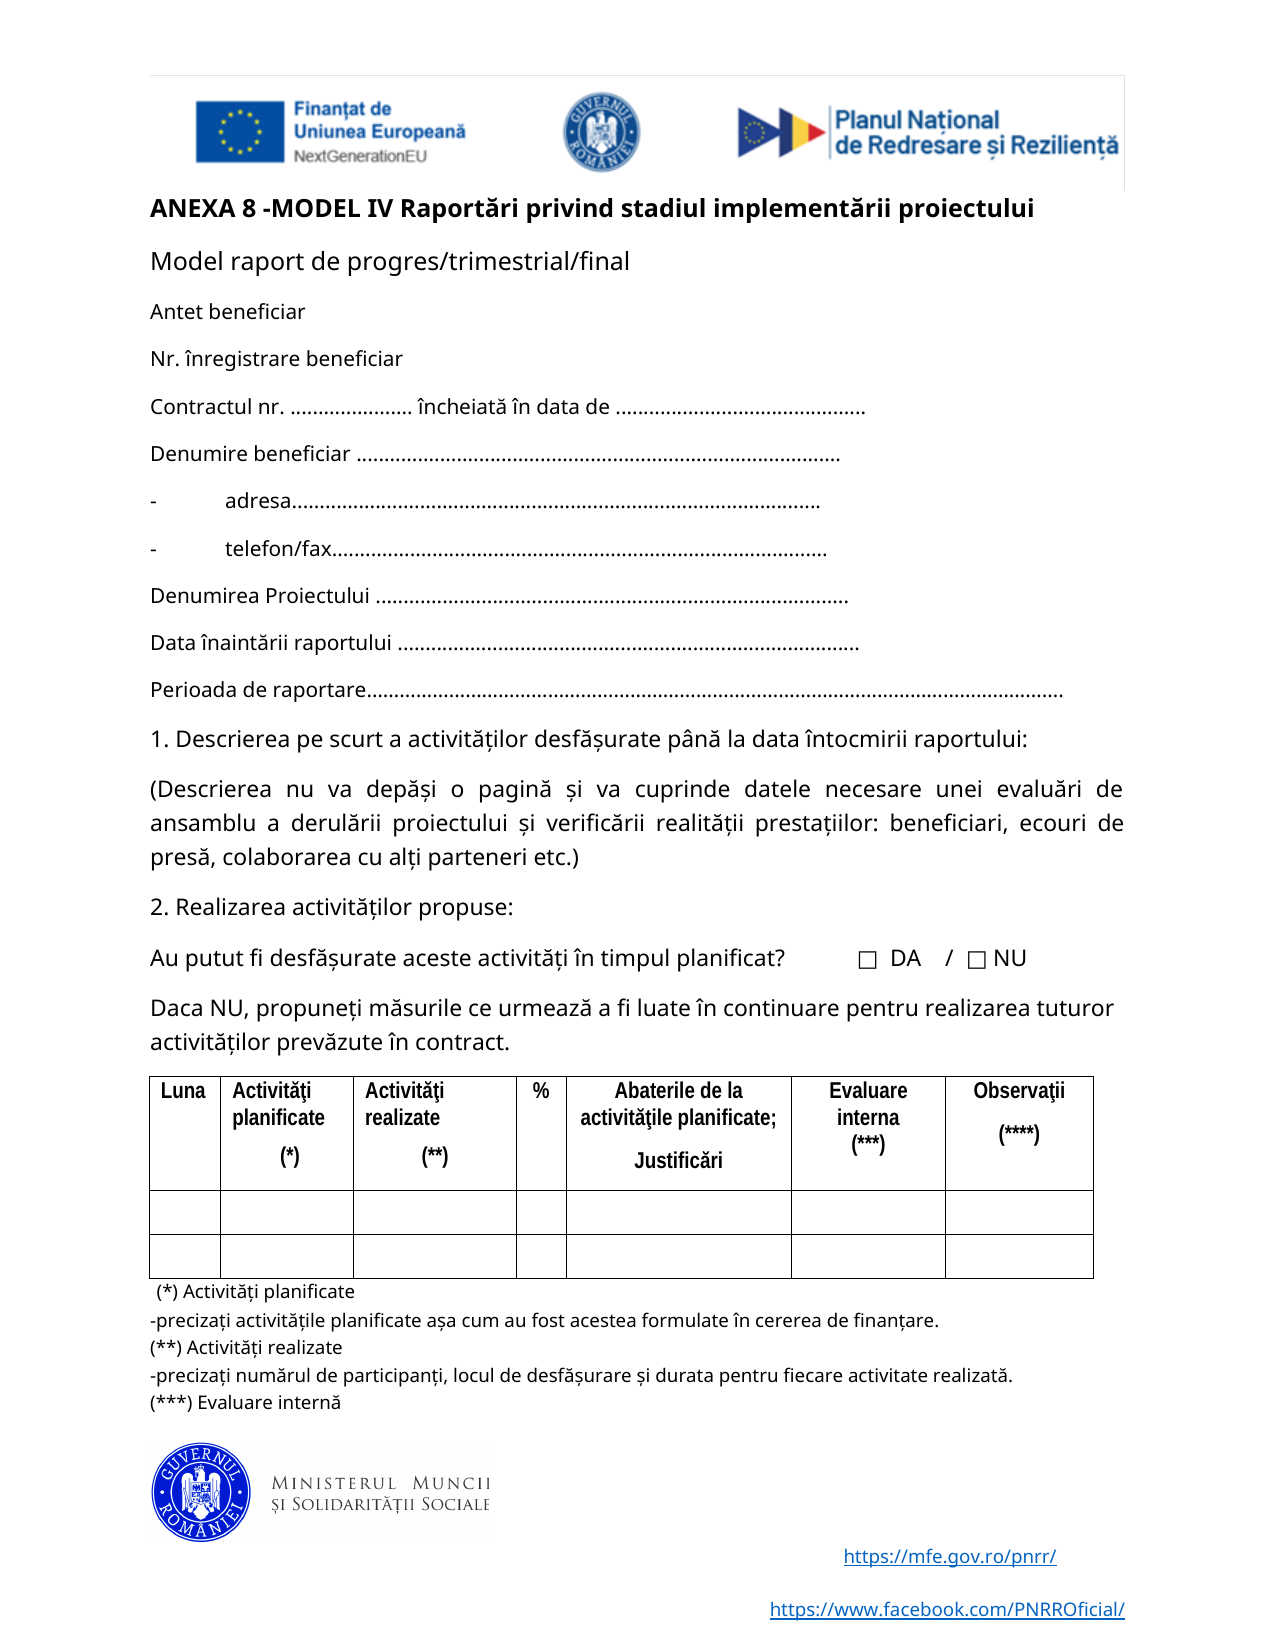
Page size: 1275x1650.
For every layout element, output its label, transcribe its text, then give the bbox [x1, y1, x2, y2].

text Antet beneficiar [150, 297, 1125, 326]
table_cell [792, 1235, 945, 1278]
text Model raport de progres/trimestrial/final [150, 244, 1125, 278]
text Nr. înregistrare beneficiar [150, 344, 1125, 373]
table_cell [354, 1235, 516, 1278]
text Au putut fi desfăşurate aceste activităţi în timpul planificat? □ DA / □ NU [150, 942, 1125, 973]
table_cell [221, 1191, 353, 1234]
text - adresa............................................................................................... [150, 486, 1125, 515]
text (*) Activităţi planificate [150, 1279, 1125, 1304]
text - telefon/fax......................................................................................... [150, 534, 1125, 562]
text -precizaţi activităţile planificate aşa cum au fost acestea formulate în cererea de finanţare. [150, 1307, 1125, 1332]
text 2. Realizarea activităţilor propuse: [150, 891, 1125, 922]
table_cell [517, 1191, 566, 1234]
text ANEXA 8 -MODEL IV Raportări privind stadiul implementării proiectului [150, 191, 1125, 224]
table_header Activităţi realizate (**) [354, 1077, 516, 1189]
text 1. Descrierea pe scurt a activităţilor desfăşurate până la data întocmirii raportului: [150, 723, 1125, 754]
table_cell [517, 1235, 566, 1278]
table_cell [946, 1191, 1093, 1234]
text Daca NU, propuneţi măsurile ce urmează a fi luate în continuare pentru realizarea tuturor activităţilor prevăzute în contract. [150, 992, 1125, 1057]
table_header Luna [150, 1077, 220, 1189]
table_cell [946, 1235, 1093, 1278]
text (**) Activităţi realizate [150, 1334, 1125, 1360]
table_header % [517, 1077, 566, 1189]
text (***) Evaluare internă [150, 1389, 1125, 1415]
table_cell [150, 1235, 220, 1278]
table_header Evaluare interna (***) [792, 1077, 945, 1189]
table_cell [567, 1235, 791, 1278]
table_header Abaterile de la activităţile planificate; Justificări [567, 1077, 791, 1189]
text Data înaintării raportului ................................................................................... [150, 628, 1125, 657]
table_header Activităţi planificate (*) [221, 1077, 353, 1189]
text -precizaţi numărul de participanţi, locul de desfăşurare şi durata pentru fiecare activitate realizată. [150, 1362, 1125, 1387]
table_cell [150, 1191, 220, 1234]
table_cell [792, 1191, 945, 1234]
table_cell [567, 1191, 791, 1234]
text Contractul nr. ...................... încheiată în data de ............................................. [150, 392, 1125, 420]
table_cell [354, 1191, 516, 1234]
table_header Observaţii (****) [946, 1077, 1093, 1189]
table_cell [221, 1235, 353, 1278]
text (Descrierea nu va depăşi o pagină şi va cuprinde datele necesare unei evaluări de ansamblu a derulării proiectului şi verificării realităţii prestaţiilor: beneficiari, ecouri de presă, colaborarea cu alţi parteneri etc.) [150, 773, 1125, 872]
text Denumire beneficiar ....................................................................................... [150, 439, 1125, 467]
text Perioada de raportare………………………………………………………………………………………………………………. [150, 676, 1125, 704]
picture [150, 1441, 489, 1543]
picture [150, 75, 1125, 191]
text Denumirea Proiectului ..................................................................................... [150, 581, 1125, 609]
